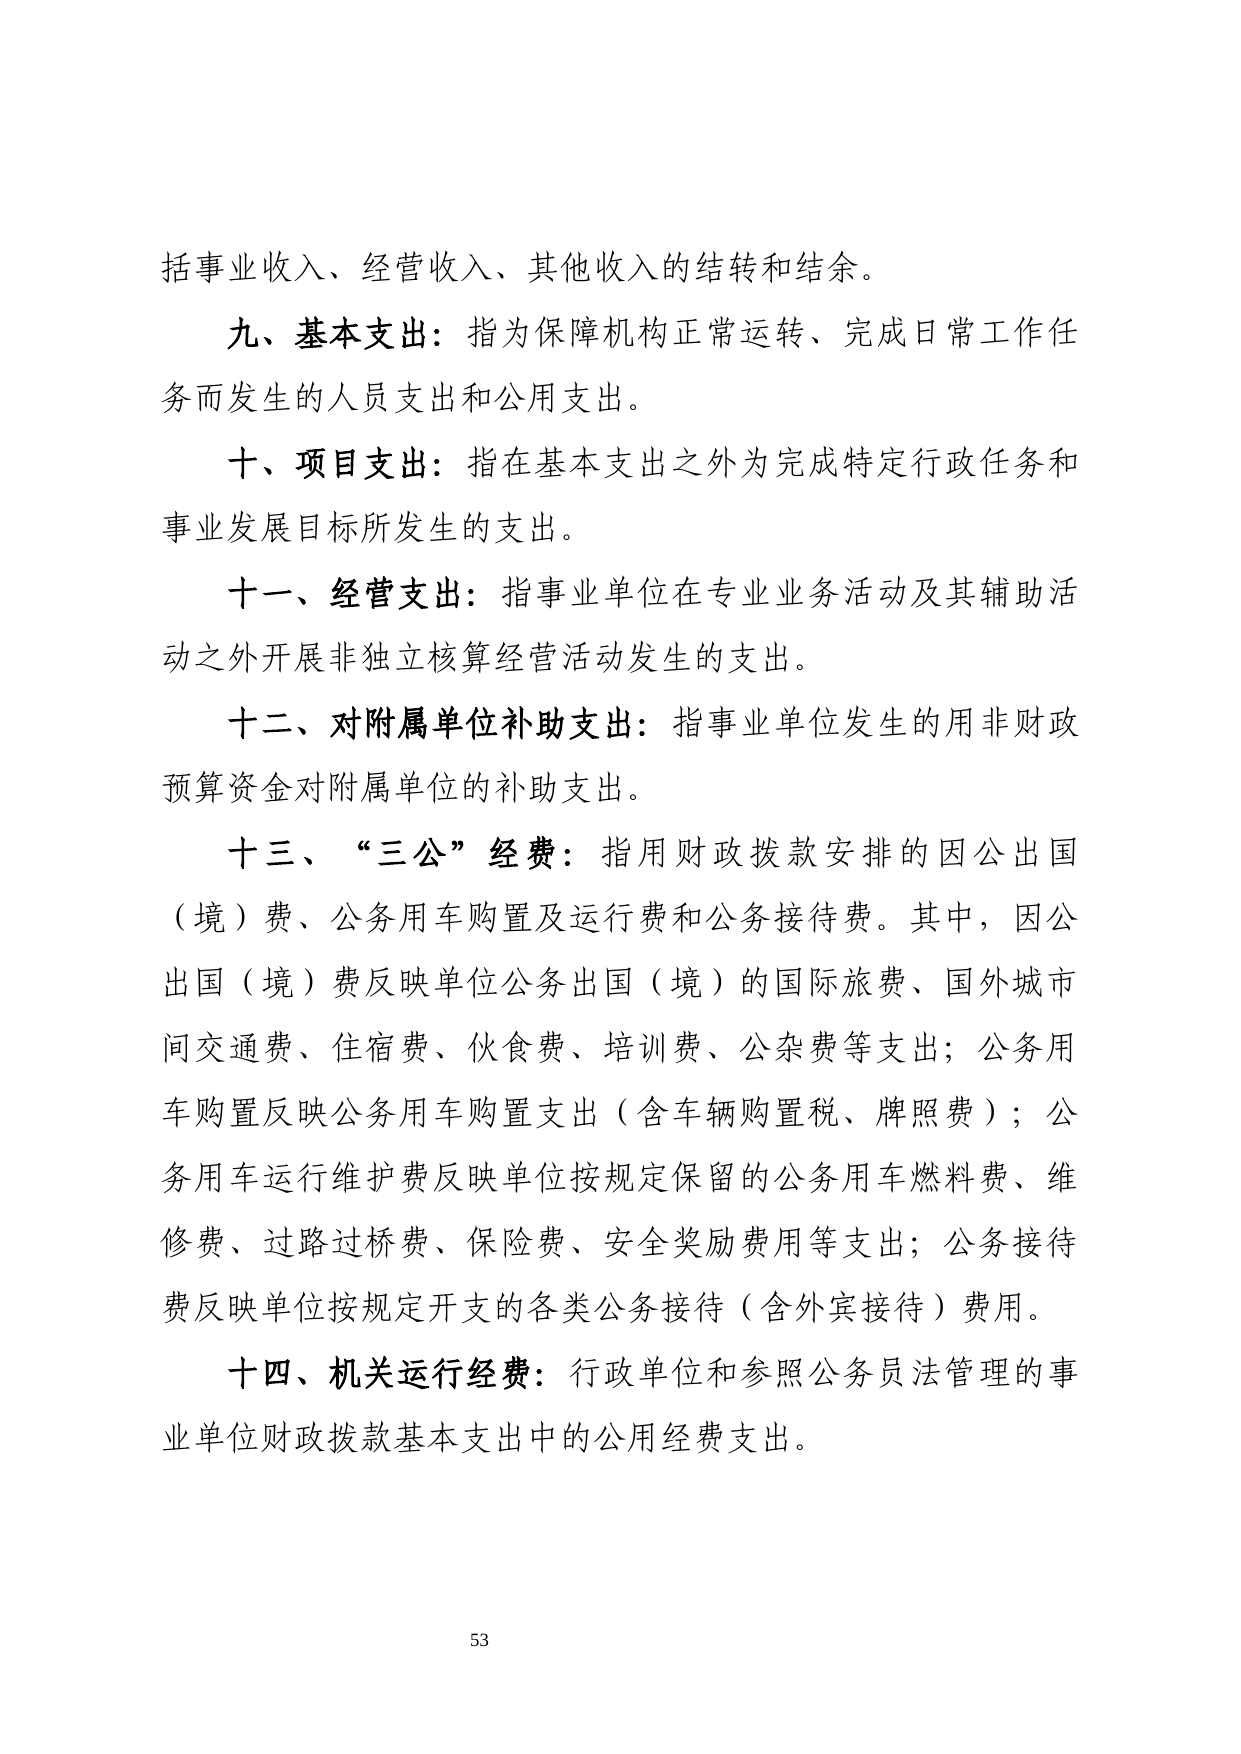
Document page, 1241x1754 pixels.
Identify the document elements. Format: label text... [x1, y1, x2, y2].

text 十四、机关运行经费：行政单位和参照公务员法管理的事业单位财政拨款基本支出中的公用经费支出。 [159, 1338, 1081, 1468]
text 十三、“三公”经费：指用财政拨款安排的因公出国（境）费、公务用车购置及运行费和公务接待费。其中，因公出国（境）费反映单位公务出国（境）的国际旅费、国外城市间交通费、住宿费、伙食费、培训费、公杂费等支出；公务用车购置反映公务用车购置支出（含车辆购置税、牌照费）；公务用车运行维护费反映单位按规定保留的公务用车燃料费、维修费、过路过桥费、保险费、安全奖励费用等支出；公务接待费反映单位按规定开支的各类公务接待（含外宾接待）费用。 [159, 818, 1081, 1338]
text 十一、经营支出：指事业单位在专业业务活动及其辅助活动之外开展非独立核算经营活动发生的支出。 [159, 558, 1081, 688]
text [159, 233, 1081, 298]
text 十、项目支出：指在基本支出之外为完成特定行政任务和事业发展目标所发生的支出。 [159, 428, 1081, 558]
text 十二、对附属单位补助支出：指事业单位发生的用非财政预算资金对附属单位的补助支出。 [159, 688, 1081, 818]
text 九、基本支出：指为保障机构正常运转、完成日常工作任务而发生的人员支出和公用支出。 [159, 298, 1081, 428]
